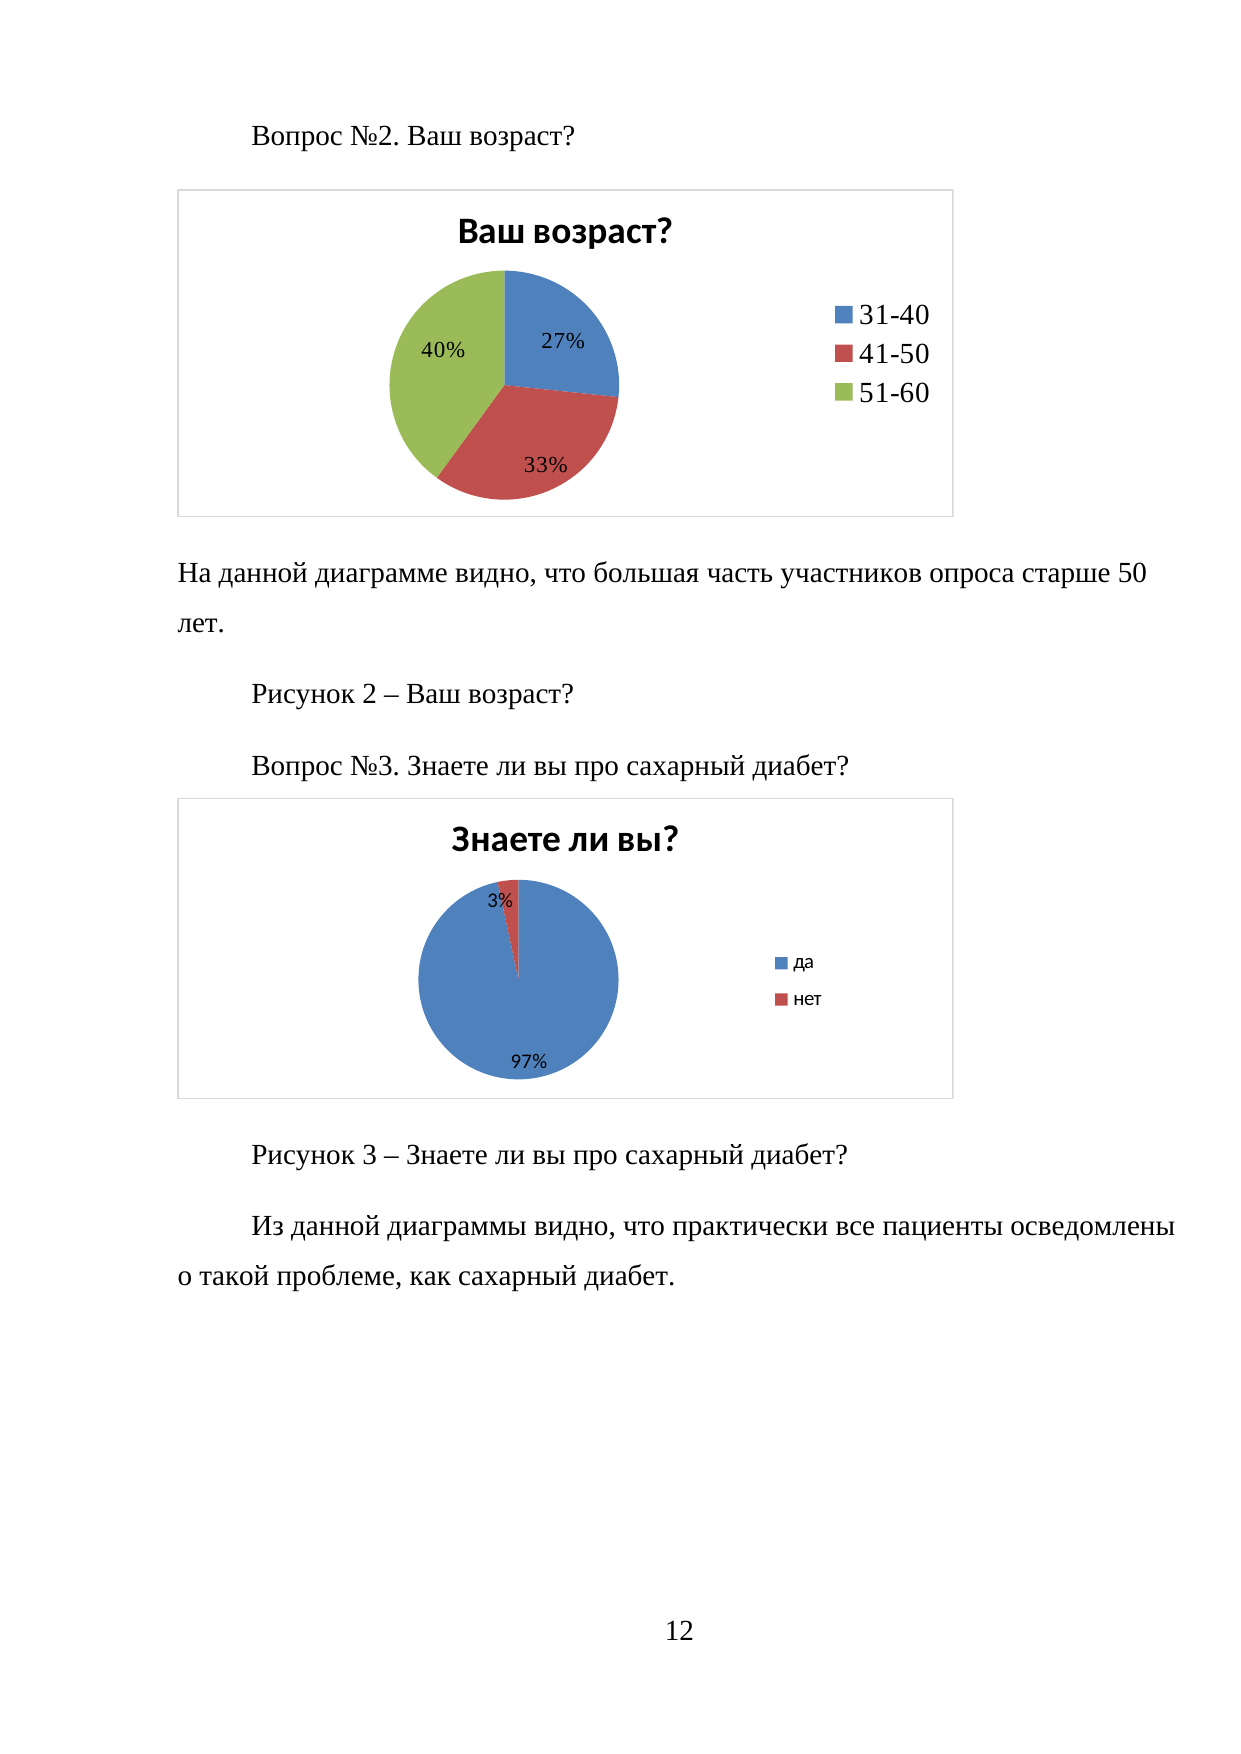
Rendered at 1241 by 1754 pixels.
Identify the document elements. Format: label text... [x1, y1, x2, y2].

text Вопрос №2. Ваш возраст? [177, 118, 1181, 152]
text Из данной диаграммы видно, что практически все пациенты осведомлены о такой проблеме, как сахарный диабет. [177, 1208, 1181, 1292]
text На данной диаграмме видно, что большая часть участников опроса старше 50 лет. [177, 555, 1181, 639]
text Вопрос №3. Знаете ли вы про сахарный диабет? [177, 748, 1181, 1099]
text Рисунок 3 – Знаете ли вы про сахарный диабет? [177, 1137, 1181, 1171]
text Рисунок 2 – Ваш возраст? [177, 676, 1181, 710]
